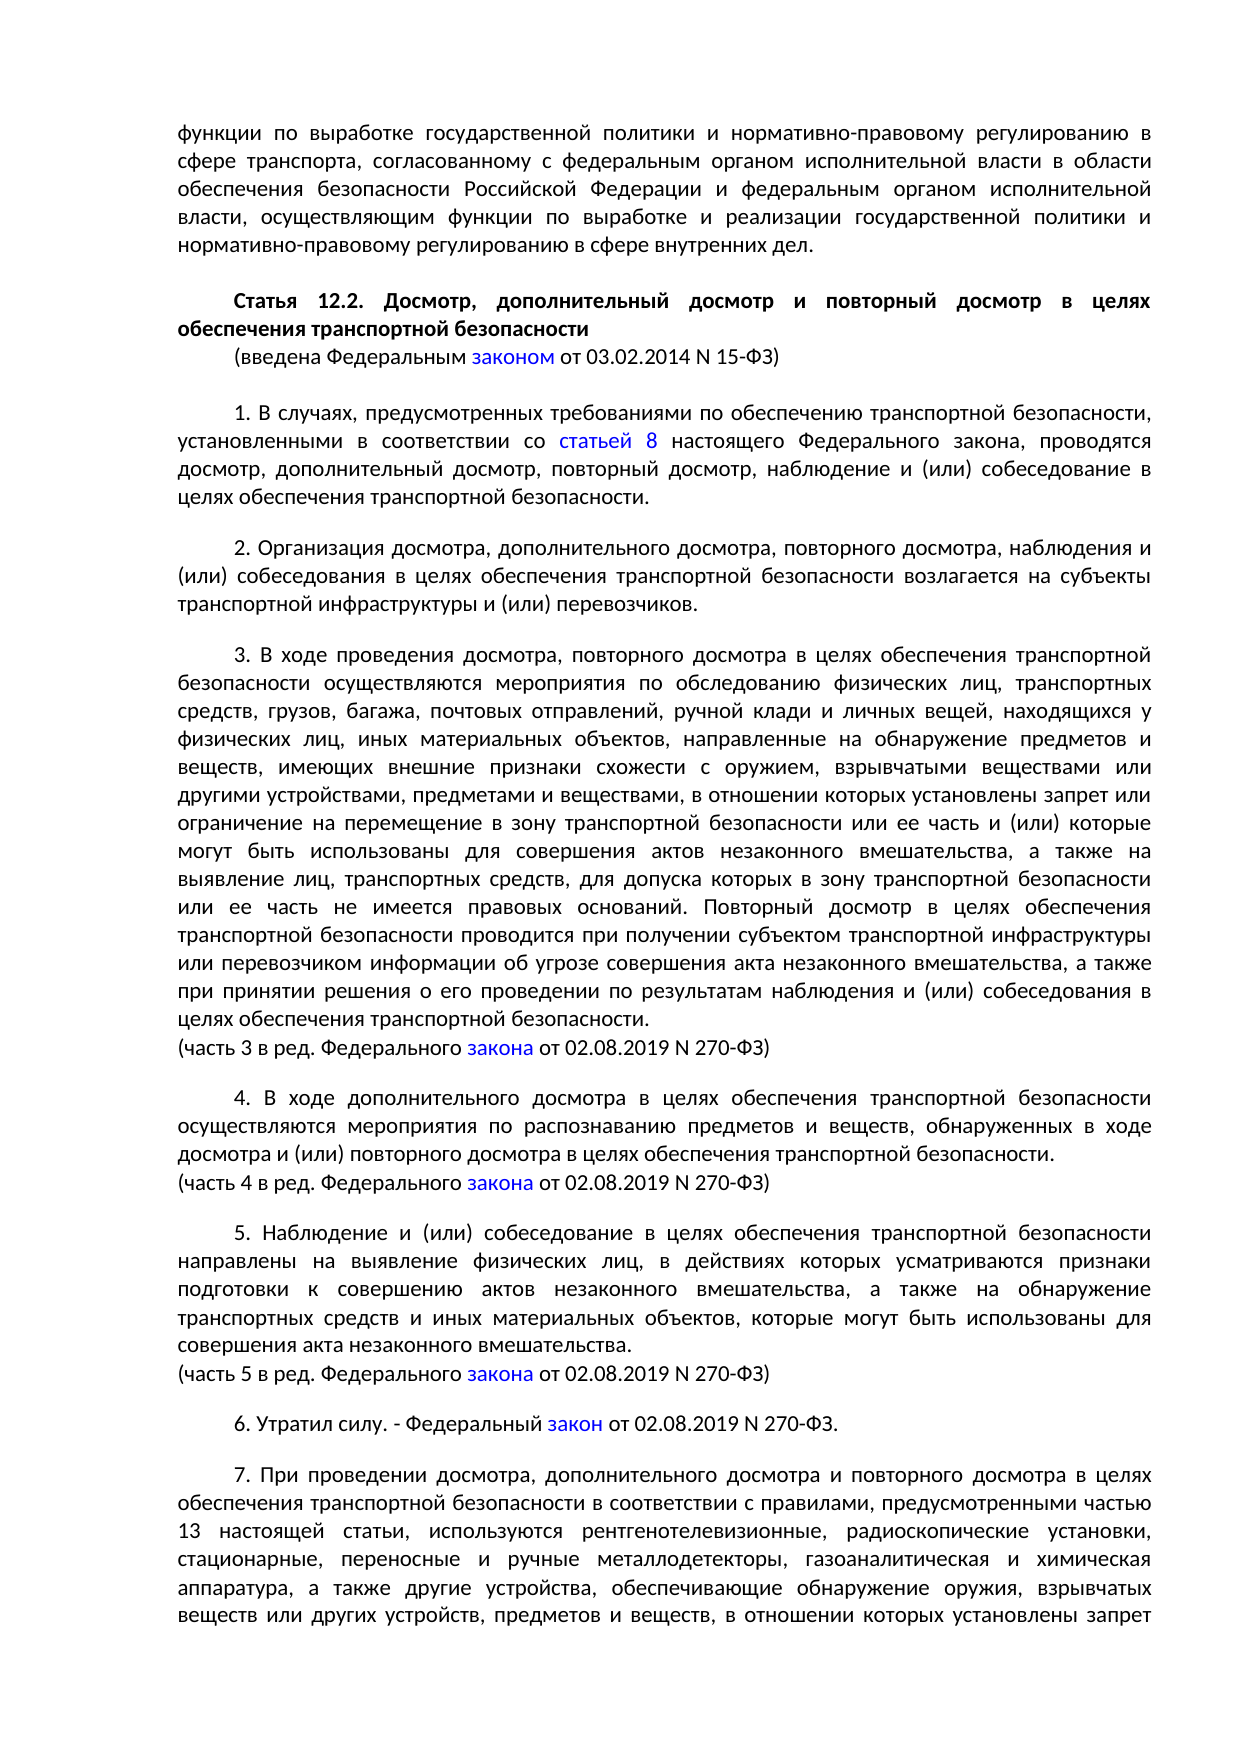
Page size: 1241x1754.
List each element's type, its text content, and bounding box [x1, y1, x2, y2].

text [177, 1461, 1152, 1629]
text (часть 5 в ред. Федерального закона от 02.08.2019 N 270-ФЗ) [177, 1359, 1152, 1387]
text (часть 3 в ред. Федерального закона от 02.08.2019 N 270-ФЗ) [177, 1033, 1152, 1061]
title Статья 12.2. Досмотр, дополнительный досмотр и повторный досмотр в целях обеспечения транспортной безопасности [177, 286, 1152, 342]
text 5. Наблюдение и (или) собеседование в целях обеспечения транспортной безопасности направлены на выявление физических лиц, в действиях которых усматриваются признаки подготовки к совершению актов незаконного вмешательства, а также на обнаружение транспортных средств и иных материальных объектов, которые могут быть использованы для совершения акта незаконного вмешательства. [177, 1218, 1152, 1359]
text 6. Утратил силу. - Федеральный закон от 02.08.2019 N 270-ФЗ. [177, 1409, 1152, 1438]
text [177, 118, 1152, 258]
text 3. В ходе проведения досмотра, повторного досмотра в целях обеспечения транспортной безопасности осуществляются мероприятия по обследованию физических лиц, транспортных средств, грузов, багажа, почтовых отправлений, ручной клади и личных вещей, находящихся у физических лиц, иных материальных объектов, направленные на обнаружение предметов и веществ, имеющих внешние признаки схожести с оружием, взрывчатыми веществами или другими устройствами, предметами и веществами, в отношении которых установлены запрет или ограничение на перемещение в зону транспортной безопасности или ее часть и (или) которые могут быть использованы для совершения актов незаконного вмешательства, а также на выявление лиц, транспортных средств, для допуска которых в зону транспортной безопасности или ее часть не имеется правовых оснований. Повторный досмотр в целях обеспечения транспортной безопасности проводится при получении субъектом транспортной инфраструктуры или перевозчиком информации об угрозе совершения акта незаконного вмешательства, а также при принятии решения о его проведении по результатам наблюдения и (или) собеседования в целях обеспечения транспортной безопасности. [177, 640, 1152, 1033]
text (часть 4 в ред. Федерального закона от 02.08.2019 N 270-ФЗ) [177, 1168, 1152, 1196]
text 1. В случаях, предусмотренных требованиями по обеспечению транспортной безопасности, установленными в соответствии со статьей 8 настоящего Федерального закона, проводятся досмотр, дополнительный досмотр, повторный досмотр, наблюдение и (или) собеседование в целях обеспечения транспортной безопасности. [177, 398, 1152, 510]
text (введена Федеральным законом от 03.02.2014 N 15-ФЗ) [177, 342, 1152, 370]
text 2. Организация досмотра, дополнительного досмотра, повторного досмотра, наблюдения и (или) собеседования в целях обеспечения транспортной безопасности возлагается на субъекты транспортной инфраструктуры и (или) перевозчиков. [177, 533, 1152, 617]
text 4. В ходе дополнительного досмотра в целях обеспечения транспортной безопасности осуществляются мероприятия по распознаванию предметов и веществ, обнаруженных в ходе досмотра и (или) повторного досмотра в целях обеспечения транспортной безопасности. [177, 1083, 1152, 1168]
